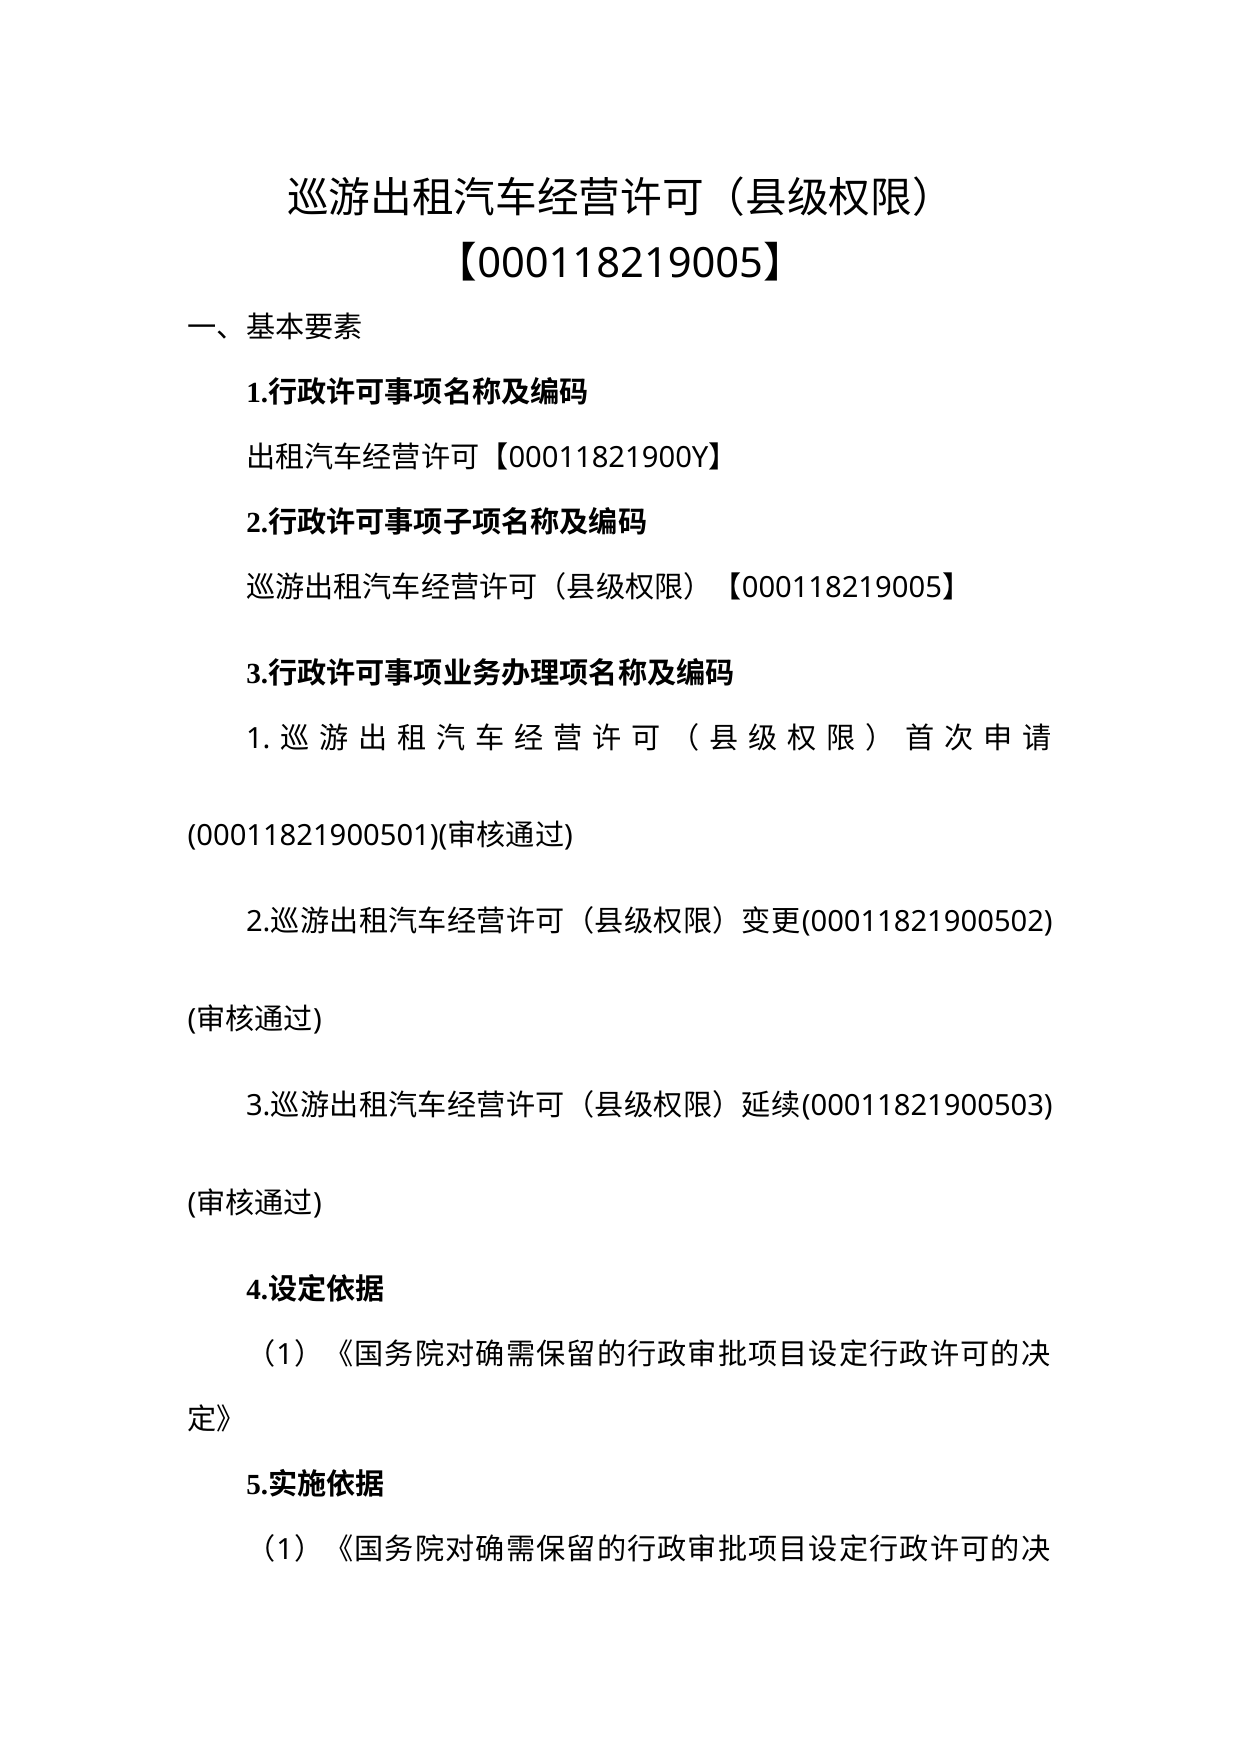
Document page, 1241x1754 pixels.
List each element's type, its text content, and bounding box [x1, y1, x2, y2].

text 一、基本要素 [187, 292, 1053, 357]
text 巡游出租汽车经营许可（县级权限）【000118219005】 [187, 552, 1053, 617]
text 【000118219005】 [187, 227, 1053, 292]
text 2.行政许可事项子项名称及编码 [187, 487, 1053, 552]
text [187, 1514, 1053, 1579]
text 出租汽车经营许可【00011821900Y】 [187, 422, 1053, 487]
text 4.设定依据 [187, 1254, 1053, 1319]
text 5.实施依据 [187, 1449, 1053, 1514]
text （1）《国务院对确需保留的行政审批项目设定行政许可的决定》 [187, 1319, 1053, 1449]
text 1.巡游出租汽车经营许可（县级权限）首次申请(00011821900501)(审核通过) [187, 703, 1053, 866]
text 巡游出租汽车经营许可（县级权限） [187, 162, 1053, 227]
text 3.行政许可事项业务办理项名称及编码 [187, 638, 1053, 703]
text 2.巡游出租汽车经营许可（县级权限）变更(00011821900502)(审核通过) [187, 887, 1053, 1049]
text 1.行政许可事项名称及编码 [187, 357, 1053, 422]
text 3.巡游出租汽车经营许可（县级权限）延续(00011821900503)(审核通过) [187, 1070, 1053, 1233]
